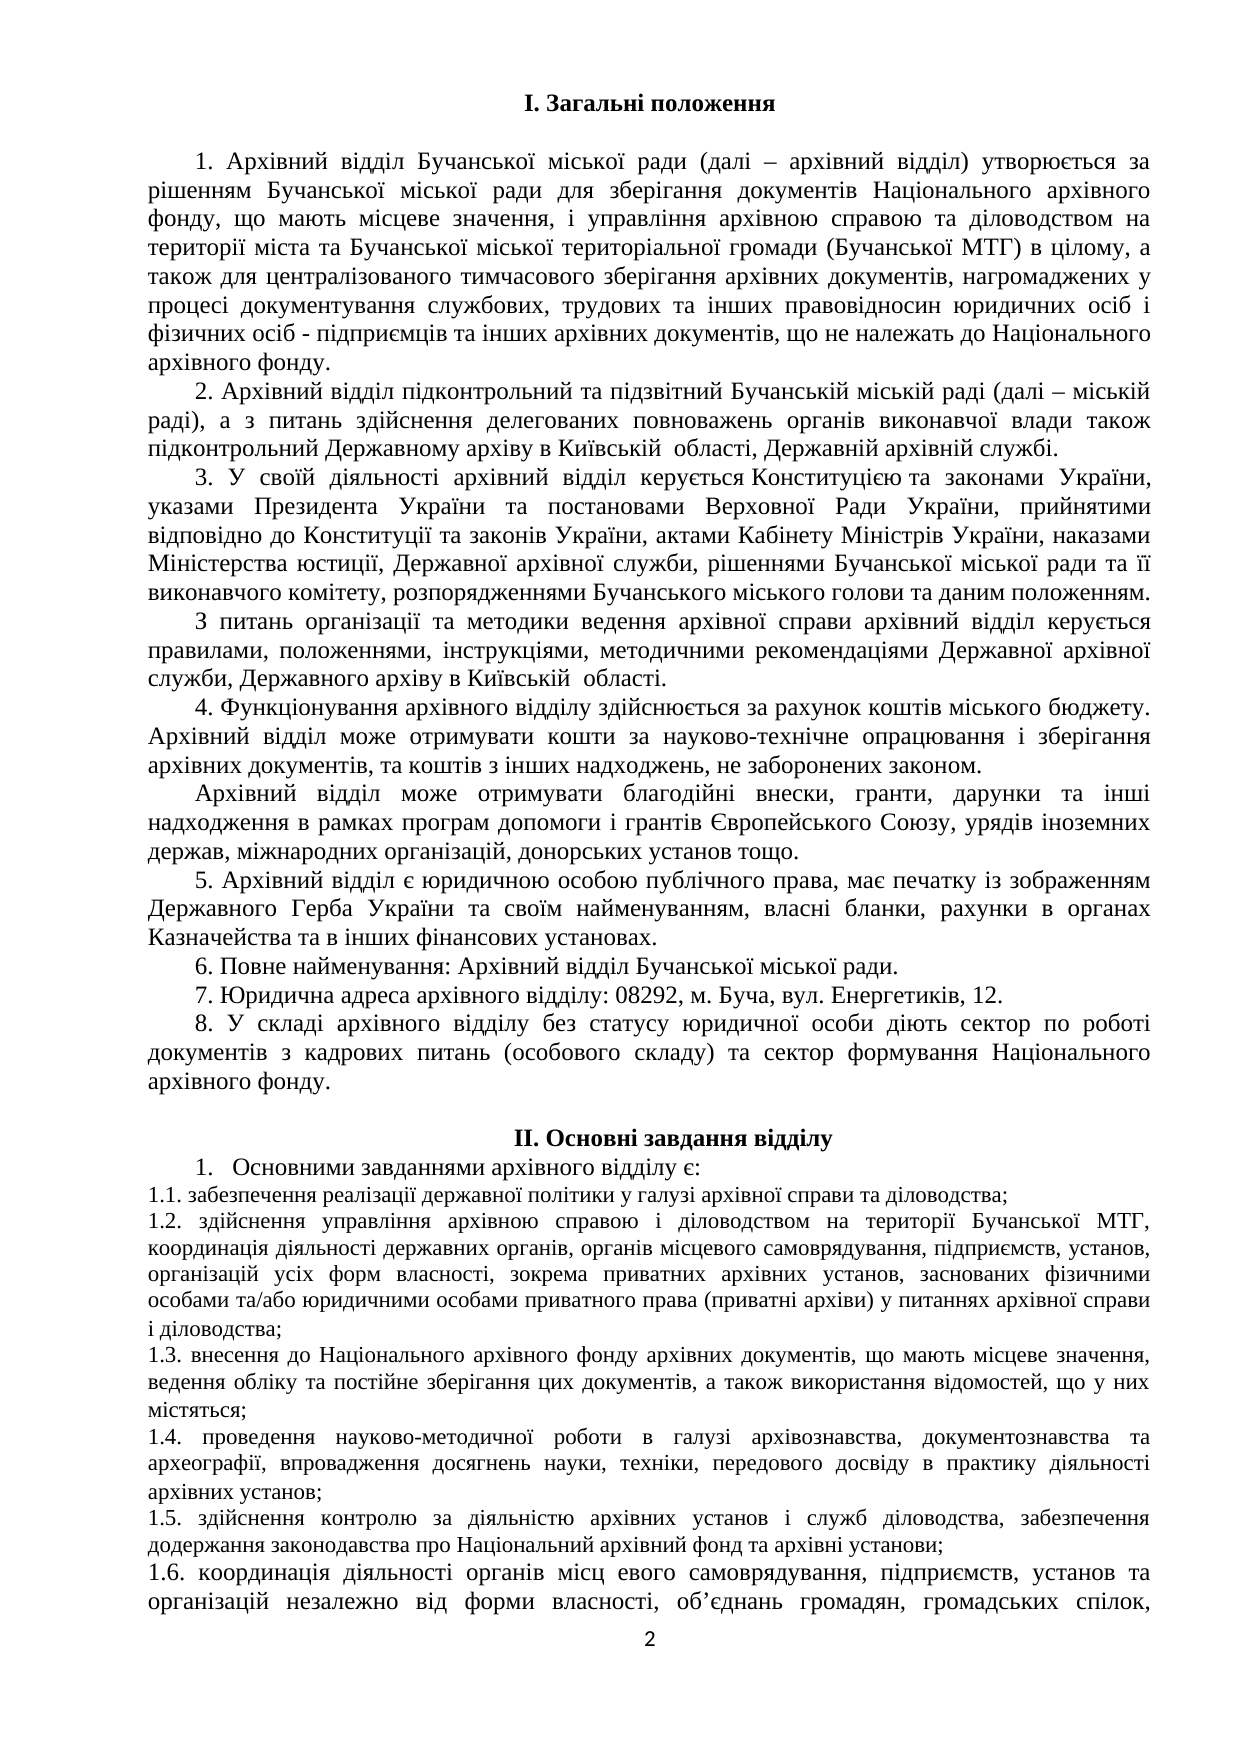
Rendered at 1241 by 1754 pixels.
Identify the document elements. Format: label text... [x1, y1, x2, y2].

text 1. Архівний відділ Бучанської міської ради (далі – архівний відділ) утворюється за рішенням Бучанської міської ради для зберігання документів Національного архівного фонду, що мають місцеве значення, і управління архівною справою та діловодством на території міста та Бучанської міської територіальної громади (Бучанської МТГ) в цілому, а також для централізованого тимчасового зберігання архівних документів, нагромаджених у процесі документування службових, трудових та інших правовідносин юридичних осіб і фізичних осіб - підприємців та інших архівних документів, що не належать до Національного архівного фонду. [148, 146, 1152, 376]
text З питань організації та методики ведення архівної справи архівний відділ керується правилами, положеннями, інструкціями, методичними рекомендаціями Державної архівної служби, Державного архіву в Київській області. [148, 606, 1152, 692]
text 1.5. здійснення контролю за діяльністю архівних установ і служб діловодства, забезпечення додержання законодавства про Національний архівний фонд та архівні установи; [148, 1504, 1152, 1557]
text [148, 1557, 1152, 1615]
list Основними завданнями архівного відділу є: [194, 1152, 1152, 1181]
text 7. Юридична адреса архівного відділу: 08292, м. Буча, вул. Енергетиків, 12. [148, 980, 1152, 1008]
text 5. Архівний відділ є юридичною особою публічного права, має печатку із зображенням Державного Герба України та своїм найменуванням, власні бланки, рахунки в органах Казначейства та в інших фінансових установах. [148, 865, 1152, 951]
text 6. Повне найменування: Архівний відділ Бучанської міської ради. [148, 951, 1152, 980]
text 3. У своїй діяльності архівний відділ керується Конституцією та законами України, указами Президента України та постановами Верховної Ради України, прийнятими відповідно до Конституції та законів України, актами Кабінету Міністрів України, наказами Міністерства юстиції, Державної архівної служби, рішеннями Бучанської міської ради та її виконавчого комітету, розпорядженнями Бучанського міського голови та даним положенням. [148, 462, 1152, 606]
text 8. У складі архівного відділу без статусу юридичної особи діють сектор по роботі документів з кадрових питань (особового складу) та сектор формування Національного архівного фонду. [148, 1008, 1152, 1095]
text 2. Архівний відділ підконтрольний та підзвітний Бучанській міській раді (далі – міській раді), а з питань здійснення делегованих повноважень органів виконавчої влади також підконтрольний Державному архіву в Київській області, Державній архівній службі. [148, 376, 1152, 462]
text 1.3. внесення до Національного архівного фонду архівних документів, що мають місцеве значення, ведення обліку та постійне зберігання цих документів, а також використання відомостей, що у них містяться; [148, 1342, 1152, 1423]
text 1.2. здійснення управління архівною справою і діловодством на території Бучанської МТГ, координація діяльності державних органів, органів місцевого самоврядування, підприємств, установ, організацій усіх форм власності, зокрема приватних архівних установ, заснованих фізичними особами та/або юридичними особами приватного права (приватні архіви) у питаннях архівної справи і діловодства; [148, 1207, 1152, 1342]
text 1.4. проведення науково-методичної роботи в галузі архівознавства, документознавства та археографії, впровадження досягнень науки, техніки, передового досвіду в практику діяльності архівних установ; [148, 1423, 1152, 1504]
text ІІ. Основні завдання відділу [148, 1123, 1152, 1152]
text Архівний відділ може отримувати благодійні внески, гранти, дарунки та інші надходження в рамках програм допомоги і грантів Європейського Союзу, урядів іноземних держав, міжнародних організацій, донорських установ тощо. [148, 778, 1152, 865]
text І. Загальні положення [194, 88, 1105, 117]
text 1.1. забезпечення реалізації державної політики у галузі архівної справи та діловодства; [148, 1181, 1152, 1207]
text 4. Функціонування архівного відділу здійснюється за рахунок коштів міського бюджету. Архівний відділ може отримувати кошти за науково-технічне опрацювання і зберігання архівних документів, та коштів з інших надходжень, не заборонених законом. [148, 692, 1152, 778]
